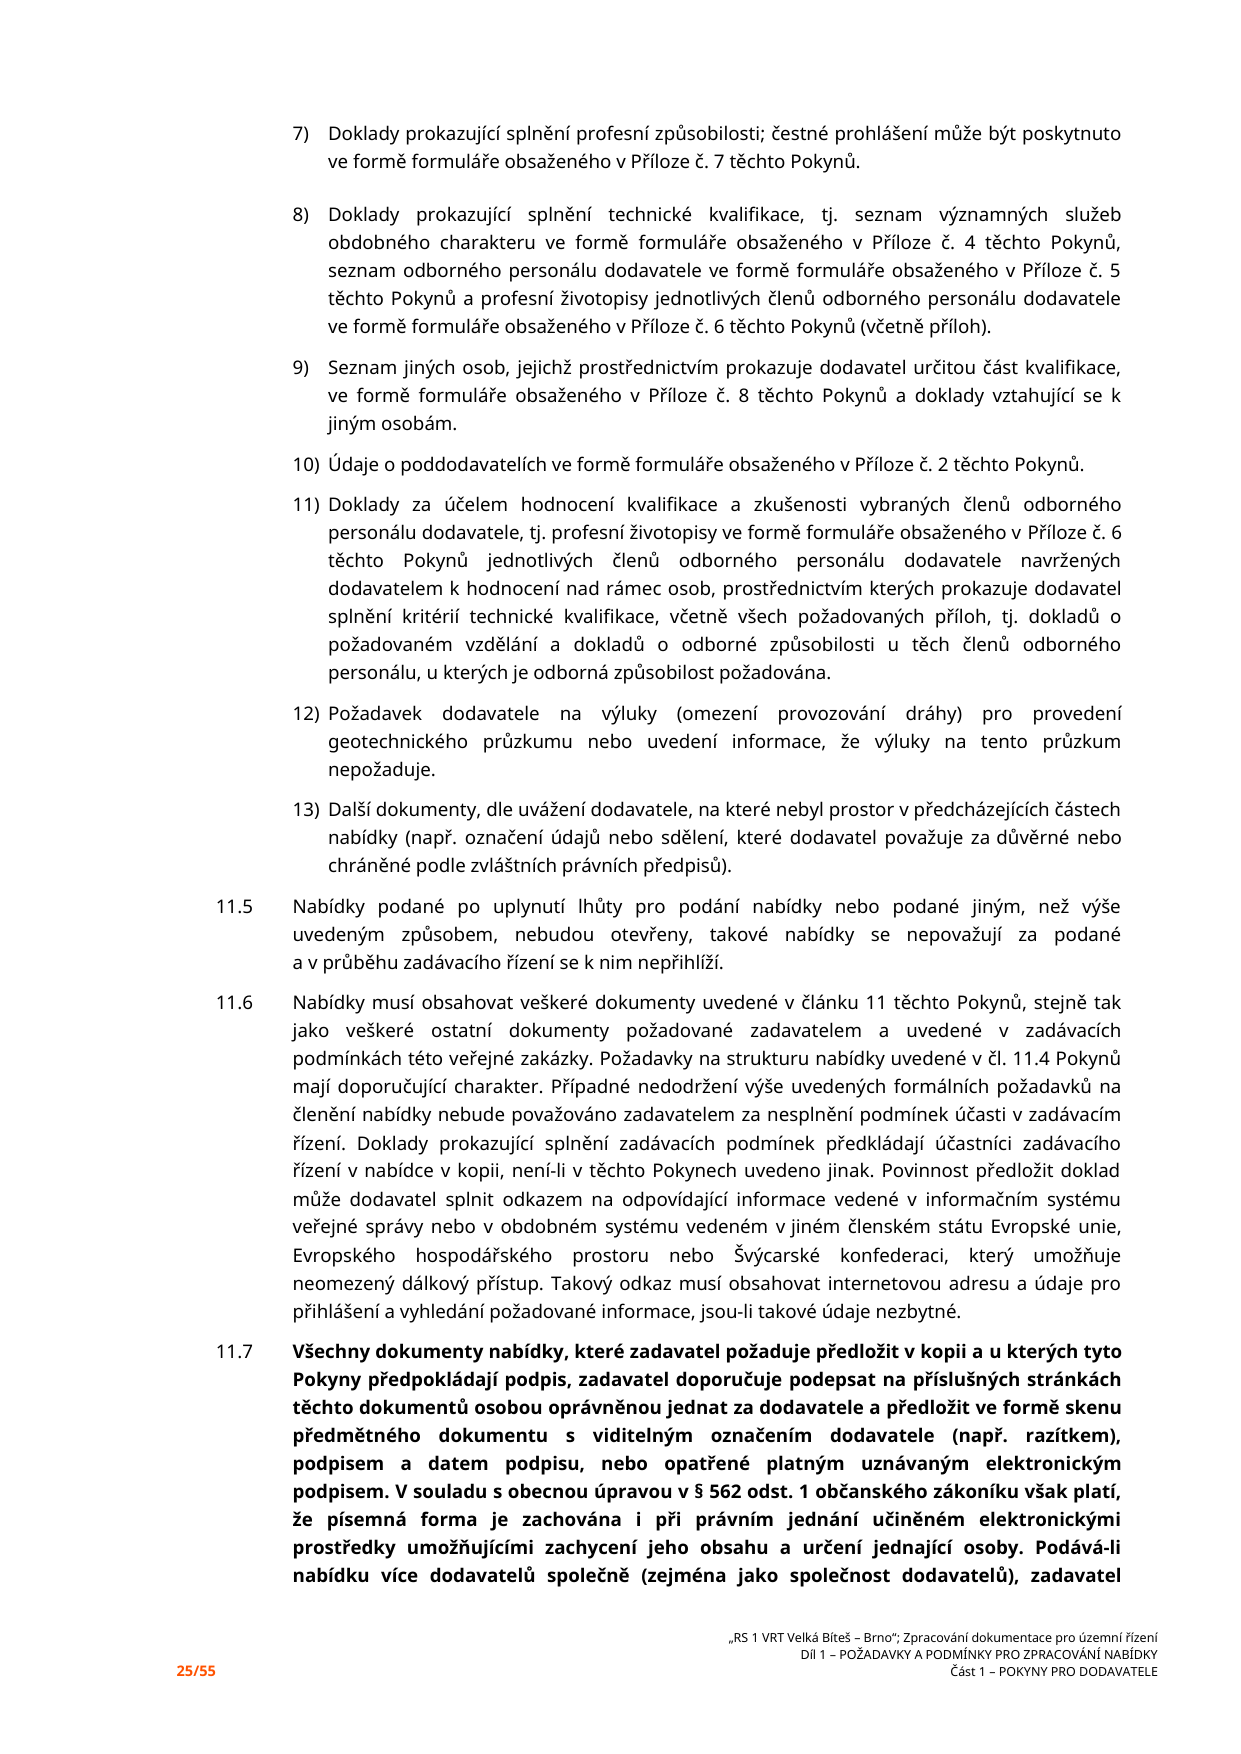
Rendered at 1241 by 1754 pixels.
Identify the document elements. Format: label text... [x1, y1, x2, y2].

list Požadavek dodavatele na výluky (omezení provozování dráhy) pro provedení geotechnického průzkumu nebo uvedení informace, že výluky na tento průzkum nepožaduje. [292, 700, 1122, 782]
list Doklady za účelem hodnocení kvalifikace a zkušenosti vybraných členů odborného personálu dodavatele, tj. profesní životopisy ve formě formuláře obsaženého v Příloze č. 6 těchto Pokynů jednotlivých členů odborného personálu dodavatele navržených dodavatelem k hodnocení nad rámec osob, prostřednictvím kterých prokazuje dodavatel splnění kritérií technické kvalifikace, včetně všech požadovaných příloh, tj. dokladů o požadovaném vzdělání a dokladů o odborné způsobilosti u těch členů odborného personálu, u kterých je odborná způsobilost požadována. [292, 491, 1122, 685]
list Údaje o poddodavatelích ve formě formuláře obsaženého v Příloze č. 2 těchto Pokynů. [292, 451, 1122, 476]
list Další dokumenty, dle uvážení dodavatele, na které nebyl prostor v předcházejících částech nabídky (např. označení údajů nebo sdělení, které dodavatel považuje za důvěrné nebo chráněné podle zvláštních právních předpisů). [292, 797, 1122, 878]
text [216, 1338, 1122, 1588]
list Seznam jiných osob, jejichž prostřednictvím prokazuje dodavatel určitou část kvalifikace, ve formě formuláře obsaženého v Příloze č. 8 těchto Pokynů a doklady vztahující se k jiným osobám. [292, 354, 1122, 436]
text Nabídky podané po uplynutí lhůty pro podání nabídky nebo podané jiným, než výše uvedeným způsobem, nebudou otevřeny, takové nabídky se nepovažují za podané a v průběhu zadávacího řízení se k nim nepřihlíží. [216, 893, 1122, 975]
text Nabídky musí obsahovat veškeré dokumenty uvedené v článku 11 těchto Pokynů, stejně tak jako veškeré ostatní dokumenty požadované zadavatelem a uvedené v zadávacích podmínkách této veřejné zakázky. Požadavky na strukturu nabídky uvedené v čl. 11.4 Pokynů mají doporučující charakter. Případné nedodržení výše uvedených formálních požadavků na členění nabídky nebude považováno zadavatelem za nesplnění podmínek účasti v zadávacím řízení. Doklady prokazující splnění zadávacích podmínek předkládají účastníci zadávacího řízení v nabídce v kopii, není-li v těchto Pokynech uvedeno jinak. Povinnost předložit doklad může dodavatel splnit odkazem na odpovídající informace vedené v informačním systému veřejné správy nebo v obdobném systému vedeném v jiném členském státu Evropské unie, Evropského hospodářského prostoru nebo Švýcarské konfederaci, který umožňuje neomezený dálkový přístup. Takový odkaz musí obsahovat internetovou adresu a údaje pro přihlášení a vyhledání požadované informace, jsou-li takové údaje nezbytné. [216, 990, 1122, 1323]
list Doklady prokazující splnění technické kvalifikace, tj. seznam významných služeb obdobného charakteru ve formě formuláře obsaženého v Příloze č. 4 těchto Pokynů, seznam odborného personálu dodavatele ve formě formuláře obsaženého v Příloze č. 5 těchto Pokynů a profesní životopisy jednotlivých členů odborného personálu dodavatele ve formě formuláře obsaženého v Příloze č. 6 těchto Pokynů (včetně příloh). [292, 202, 1122, 339]
list Doklady prokazující splnění profesní způsobilosti; čestné prohlášení může být poskytnuto ve formě formuláře obsaženého v Příloze č. 7 těchto Pokynů. [292, 121, 1122, 174]
